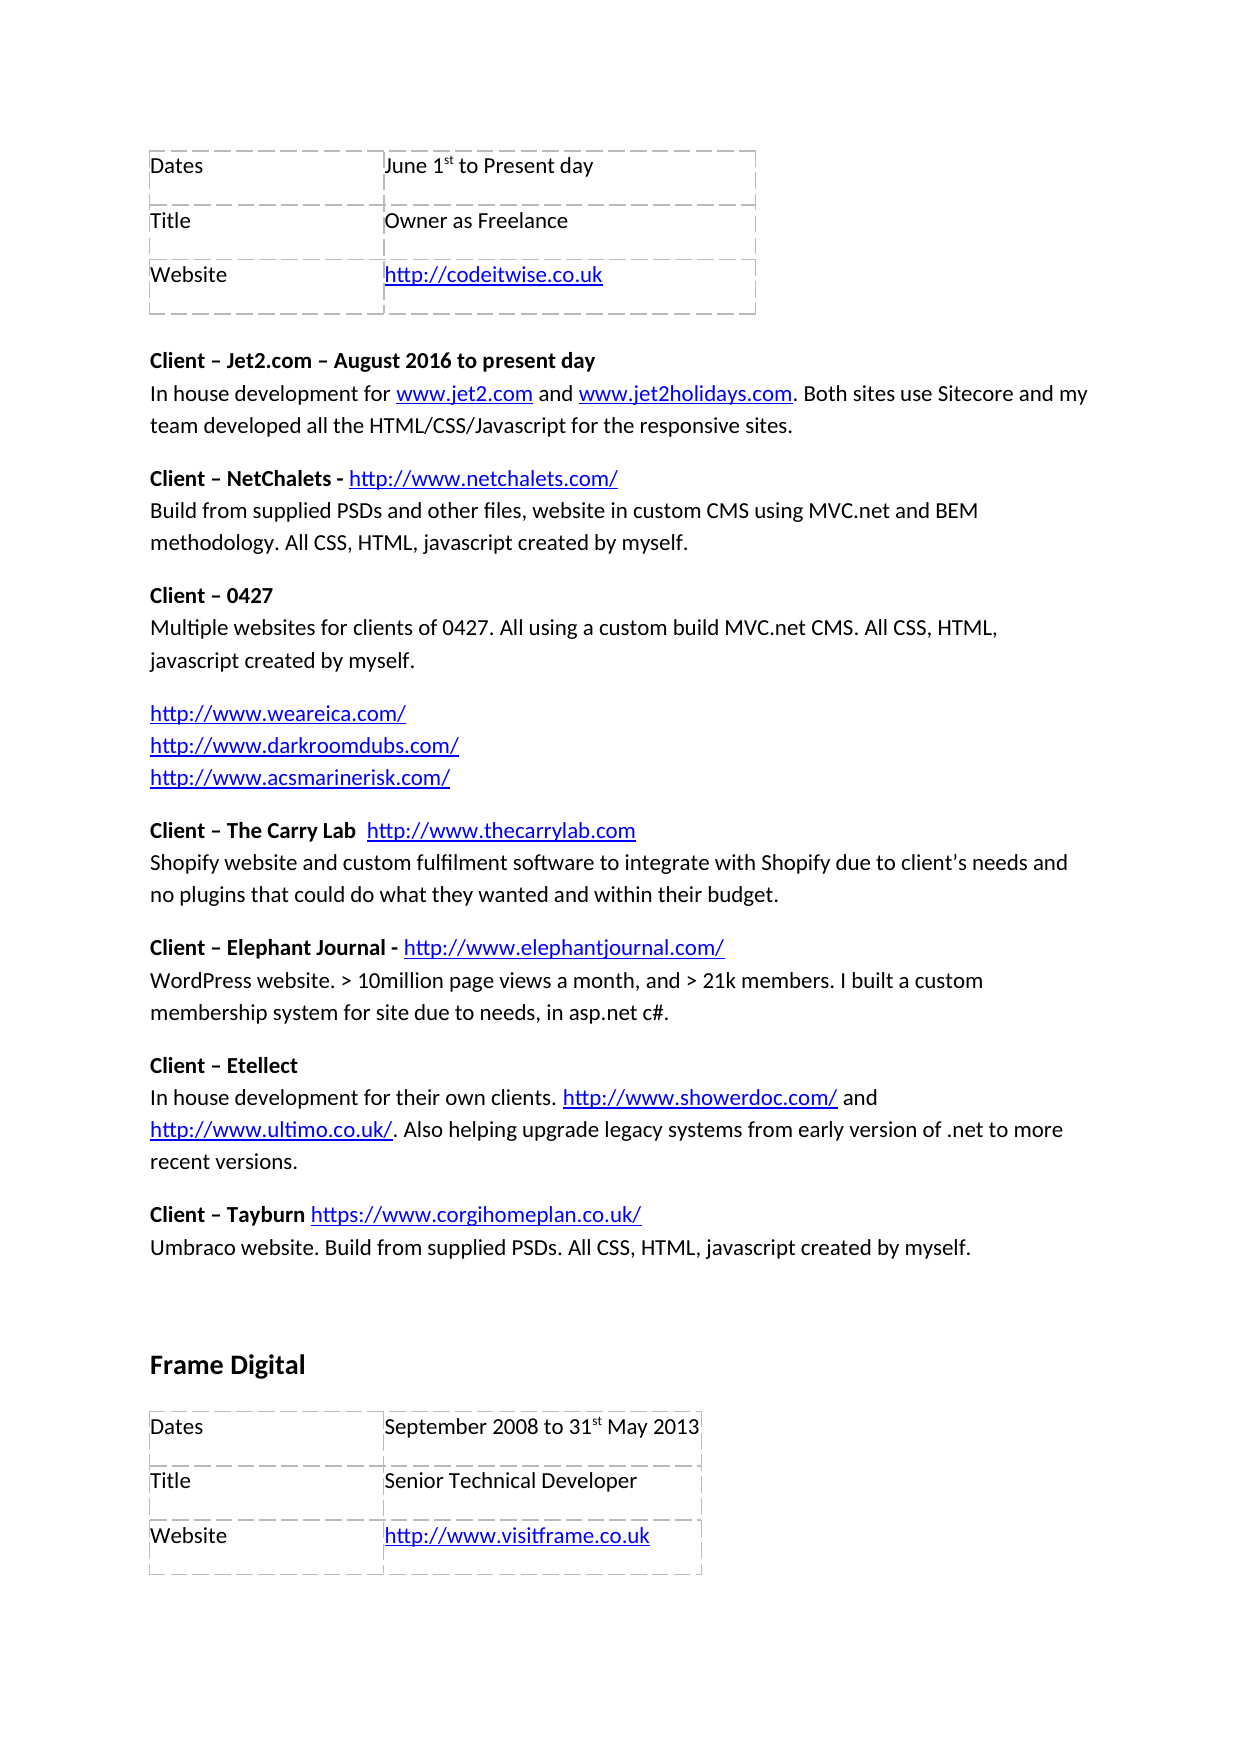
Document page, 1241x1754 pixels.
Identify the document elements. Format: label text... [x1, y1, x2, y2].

table_cell http://www.visitframe.co.uk [384, 1519, 701, 1573]
text Client – Etellect In house development for their own clients. http://www.showerdoc.com/ and http://www.ultimo.co.uk/. Also helping upgrade legacy systems from early version of .net to more recent versions. [150, 1051, 1090, 1176]
text Client – 0427 Multiple websites for clients of 0427. All using a custom build MVC.net CMS. All CSS, HTML, javascript created by myself. [150, 581, 1090, 674]
text http://www.weareica.com/ http://www.darkroomdubs.com/ http://www.acsmarinerisk.com/ [150, 699, 1090, 791]
table_cell Owner as Freelance [384, 204, 756, 258]
table_cell Senior Technical Developer [384, 1465, 701, 1519]
text Client – The Carry Lab http://www.thecarrylab.com Shopify website and custom fulfilment software to integrate with Shopify due to client’s needs and no plugins that could do what they wanted and within their budget. [150, 816, 1090, 908]
table_cell http://codeitwise.co.uk [384, 259, 756, 313]
table_cell Website [149, 1519, 383, 1573]
table_cell Website [149, 259, 384, 313]
table_cell Title [149, 1465, 383, 1519]
text Client – Tayburn https://www.corgihomeplan.co.uk/ Umbraco website. Build from supplied PSDs. All CSS, HTML, javascript created by myself. [150, 1201, 1090, 1261]
table_header September 2008 to 31st May 2013 [384, 1411, 701, 1465]
table_header Dates [149, 150, 384, 204]
text Client – Elephant Journal - http://www.elephantjournal.com/ WordPress website. > 10million page views a month, and > 21k members. I built a custom membership system for site due to needs, in asp.net c#. [150, 933, 1090, 1026]
table_header Dates [149, 1411, 383, 1465]
text Client – Jet2.com – August 2016 to present day In house development for www.jet2.com and www.jet2holidays.com. Both sites use Sitecore and my team developed all the HTML/CSS/Javascript for the responsive sites. [150, 314, 1090, 439]
table_cell Title [149, 204, 384, 258]
subtitle Frame Digital [150, 1347, 1090, 1381]
text Client – NetChalets - http://www.netchalets.com/ Build from supplied PSDs and other files, website in custom CMS using MVC.net and BEM methodology. All CSS, HTML, javascript created by myself. [150, 464, 1090, 556]
table_header June 1st to Present day [384, 150, 756, 204]
